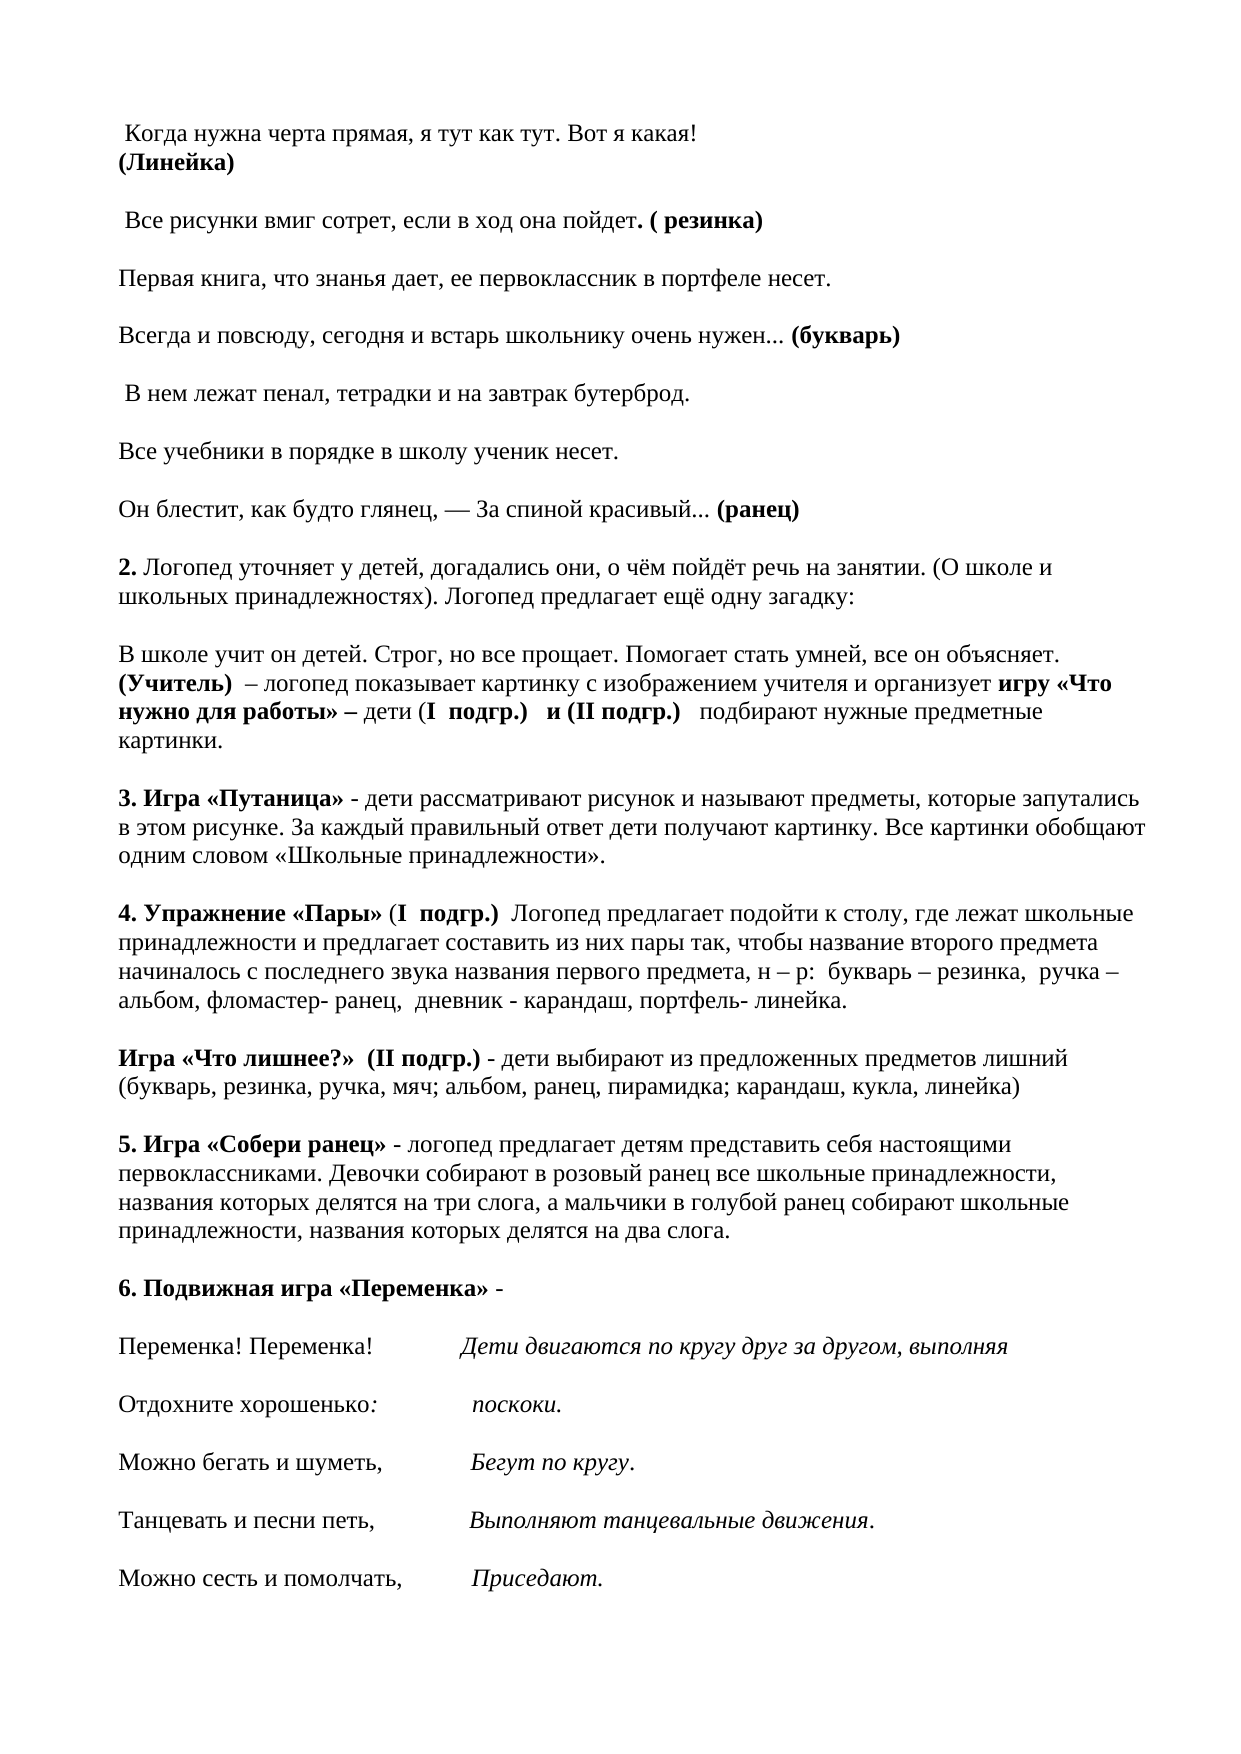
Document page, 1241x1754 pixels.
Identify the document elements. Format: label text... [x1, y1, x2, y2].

text Можно бегать и шуметь, Бегут по кругу. [118, 1447, 1152, 1476]
text 4. Упражнение «Пары» (I подгр.) Логопед предлагает подойти к столу, где лежат школьные принадлежности и предлагает составить из них пары так, чтобы название второго предмета начиналось с последнего звука названия первого предмета, н – р: букварь – резинка, ручка –альбом, фломастер- ранец, дневник - карандаш, портфель- линейка. [118, 898, 1152, 1013]
text Все рисунки вмиг сотрет, если в ход она пойдет. ( резинка) [118, 205, 1152, 233]
text В нем лежат пенал, тетрадки и на завтрак бутерброд. [118, 378, 1152, 407]
text 5. Игра «Собери ранец» - логопед предлагает детям представить себя настоящими первоклассниками. Девочки собирают в розовый ранец все школьные принадлежности, названия которых делятся на три слога, а мальчики в голубой ранец собирают школьные принадлежности, названия которых делятся на два слога. [118, 1129, 1152, 1244]
text Танцевать и песни петь, Выполняют танцевальные движения. [118, 1505, 1152, 1534]
text Когда нужна черта прямая, я тут как тут. Вот я какая! (Линейка) [118, 118, 1152, 176]
text Отдохните хорошенько: поскоки. [118, 1389, 1152, 1418]
text Можно сесть и помолчать, Приседают. [118, 1563, 1152, 1592]
text 2. Логопед уточняет у детей, догадались они, о чём пойдёт речь на занятии. (О школе и школьных принадлежностях). Логопед предлагает ещё одну загадку: [118, 552, 1152, 610]
text В школе учит он детей. Строг, но все прощает. Помогает стать умней, все он объясняет. (Учитель) – логопед показывает картинку с изображением учителя и организует игру «Что нужно для работы» – дети (I подгр.) и (II подгр.) подбирают нужные предметные картинки. [118, 639, 1152, 754]
text Игра «Что лишнее?» (II подгр.) - дети выбирают из предложенных предметов лишний (букварь, резинка, ручка, мяч; альбом, ранец, пирамидка; карандаш, кукла, линейка) [118, 1043, 1152, 1100]
text 3. Игра «Путаница» - дети рассматривают рисунок и называют предметы, которые запутались в этом рисунке. За каждый правильный ответ дети получают картинку. Все картинки обобщают одним словом «Школьные принадлежности». [118, 783, 1152, 869]
text Он блестит, как будто глянец, — За спиной красивый... (ранец) [118, 494, 1152, 523]
text Переменка! Переменка! Дети двигаются по кругу друг за другом, выполняя [118, 1331, 1152, 1360]
text Всегда и повсюду, сегодня и встарь школьнику очень нужен... (букварь) [118, 321, 1152, 349]
text Первая книга, что знанья дает, ее первоклассник в портфеле несет. [118, 263, 1152, 291]
text Все учебники в порядке в школу ученик несет. [118, 436, 1152, 465]
text 6. Подвижная игра «Переменка» - [118, 1273, 1152, 1302]
